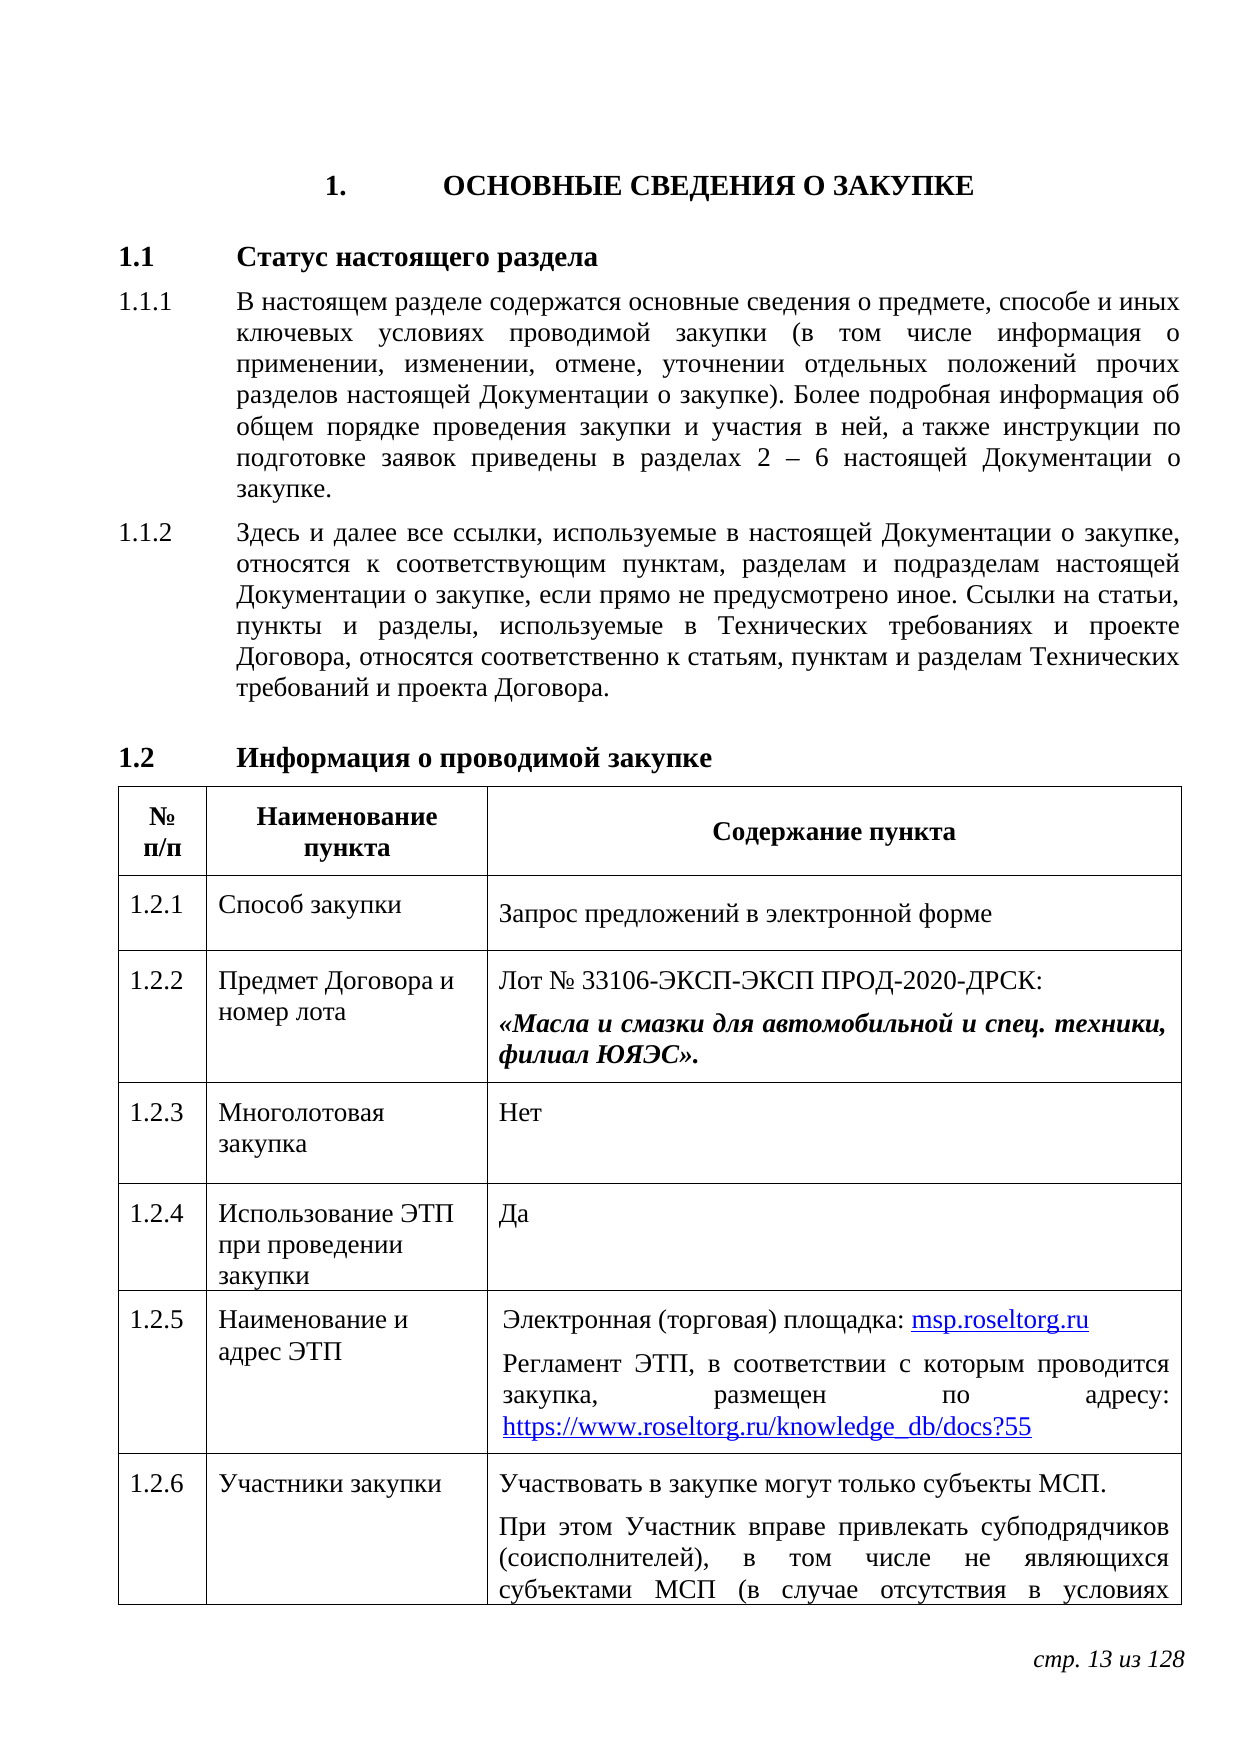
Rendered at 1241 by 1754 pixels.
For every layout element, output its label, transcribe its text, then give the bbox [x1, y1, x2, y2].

subtitle Статус настоящего раздела [118, 239, 1181, 273]
list В настоящем разделе содержатся основные сведения о предмете, способе и иных ключевых условиях проводимой закупки (в том числе информация о применении, изменении, отмене, уточнении отдельных положений прочих разделов настоящей Документации о закупке). Более подробная информация об общем порядке проведения закупки и участия в ней, а также инструкции по подготовке заявок приведены в разделах 2 – 6 настоящей Документации о закупке. [118, 285, 1181, 503]
table_header Наименование пункта [207, 787, 487, 874]
table_cell Наименование и адрес ЭТП [207, 1291, 487, 1453]
subtitle Информация о проводимой закупке [118, 740, 1181, 774]
table_cell Лот № 33106-ЭКСП-ЭКСП ПРОД-2020-ДРСК: «Масла и смазки для автомобильной и спец. техники, филиал ЮЯЭС». [488, 951, 1181, 1082]
table_cell Многолотовая закупка [207, 1083, 487, 1183]
list Здесь и далее все ссылки, используемые в настоящей Документации о закупке, относятся к соответствующим пунктам, разделам и подразделам настоящей Документации о закупке, если прямо не предусмотрено иное. Ссылки на статьи, пункты и разделы, используемые в Технических требованиях и проекте Договора, относятся соответственно к статьям, пунктам и разделам Технических требований и проекта Договора. [118, 516, 1181, 703]
table_cell [119, 1454, 206, 1604]
table_cell Запрос предложений в электронной форме [488, 876, 1181, 950]
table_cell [488, 1454, 1181, 1604]
table_cell [119, 951, 206, 1082]
table_header Содержание пункта [488, 787, 1181, 874]
table_cell Участники закупки [207, 1454, 487, 1604]
table_cell Способ закупки [207, 876, 487, 950]
table_cell Нет [488, 1083, 1181, 1183]
table_header № п/п [119, 787, 206, 874]
subtitle ОСНОВНЫЕ СВЕДЕНИЯ О ЗАКУПКЕ [118, 168, 1181, 202]
table_cell [119, 876, 206, 950]
table_cell [119, 1083, 206, 1183]
table_cell Использование ЭТП при проведении закупки [207, 1184, 487, 1290]
table_cell Электронная (торговая) площадка: msp.roseltorg.ru Регламент ЭТП, в соответствии с которым проводится закупка, размещен по адресу: https://www.roseltorg.ru/knowledge_db/docs?55 [488, 1291, 1181, 1453]
table_cell [119, 1291, 206, 1453]
table_cell Да [488, 1184, 1181, 1290]
table_cell Предмет Договора и номер лота [207, 951, 487, 1082]
table_cell [119, 1184, 206, 1290]
